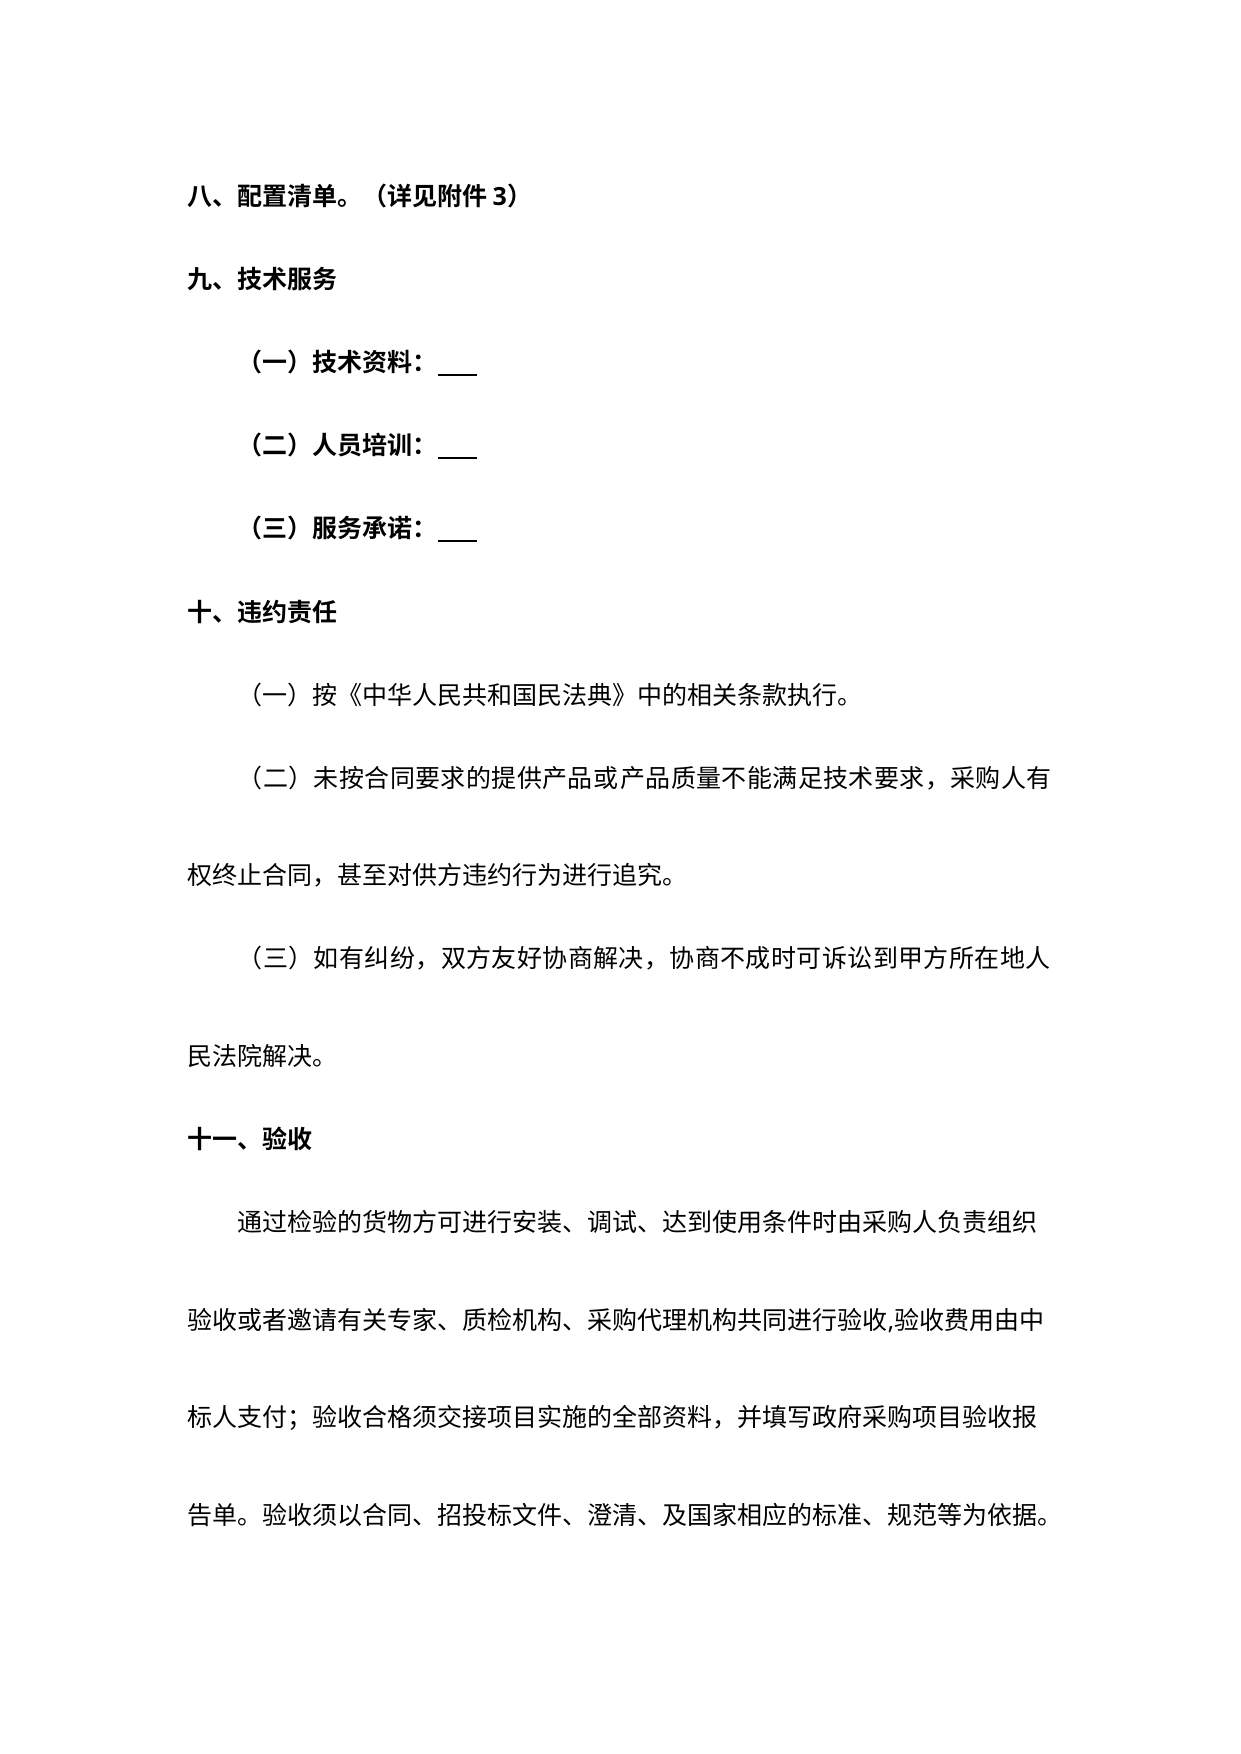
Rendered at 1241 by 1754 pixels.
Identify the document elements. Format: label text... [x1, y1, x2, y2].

text 十、违约责任 [187, 578, 1053, 643]
text 十一、验收 [187, 1105, 1053, 1170]
text （一）按《中华人民共和国民法典》中的相关条款执行。 [187, 661, 1053, 726]
text （一）技术资料： [187, 328, 1053, 393]
text 九、技术服务 [187, 245, 1053, 310]
text （三）如有纠纷，双方友好协商解决，协商不成时可诉讼到甲方所在地人民法院解决。 [187, 924, 1053, 1087]
text 八、配置清单。（详见附件3） [187, 162, 1053, 227]
text （二）人员培训： [187, 411, 1053, 476]
text （二）未按合同要求的提供产品或产品质量不能满足技术要求，采购人有权终止合同，甚至对供方违约行为进行追究。 [187, 744, 1053, 906]
text 通过检验的货物方可进行安装、调试、达到使用条件时由采购人负责组织验收或者邀请有关专家、质检机构、采购代理机构共同进行验收,验收费用由中标人支付；验收合格须交接项目实施的全部资料，并填写政府采购项目验收报告单。验收须以合同、招投标文件、澄清、及国家相应的标准、规范等为依据。 [187, 1188, 1053, 1546]
text （三）服务承诺： [187, 494, 1053, 559]
